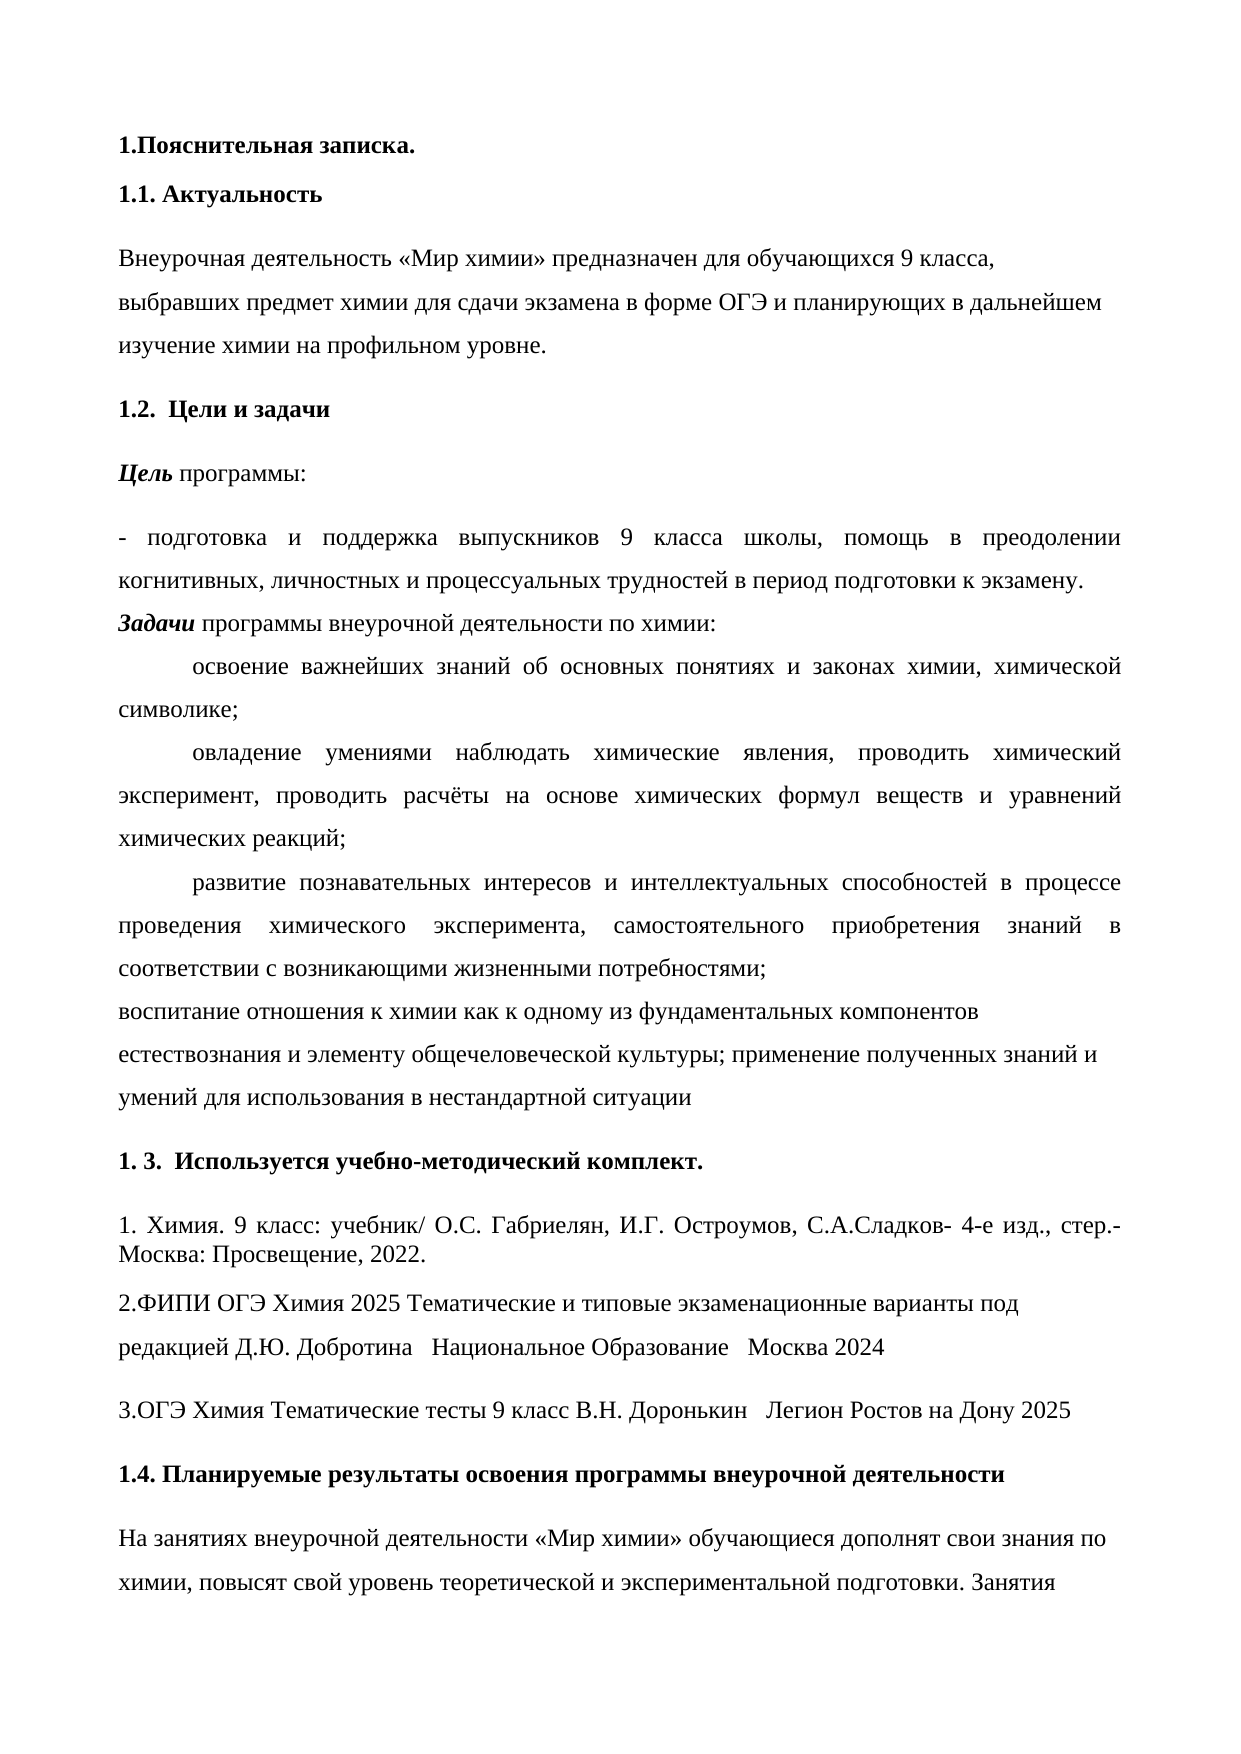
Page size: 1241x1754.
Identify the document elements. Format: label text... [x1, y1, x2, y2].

text Задачи программы внеурочной деятельности по химии: [118, 608, 1122, 637]
text 1.2. Цели и задачи [118, 394, 1122, 422]
text 2.ФИПИ ОГЭ Химия 2025 Тематические и типовые экзаменационные варианты под редакцией Д.Ю. Добротина Национальное Образование Москва 2024 [118, 1288, 1122, 1360]
text Внеурочная деятельность «Мир химии» предназначен для обучающихся 9 класса, выбравших предмет химии для сдачи экзамена в форме ОГЭ и планирующих в дальнейшем изучение химии на профильном уровне. [118, 243, 1122, 358]
text Цель программы: [118, 458, 1122, 486]
text 1.1. Актуальность [118, 179, 1122, 208]
text овладение умениями наблюдать химические явления, проводить химический эксперимент, проводить расчёты на основе химических формул веществ и уравнений химических реакций; [118, 737, 1122, 852]
text 1. 3. Используется учебно-методический комплект. [118, 1146, 1122, 1175]
text 1. Химия. 9 класс: учебник/ О.С. Габриелян, И.Г. Остроумов, С.А.Сладков- 4-е изд., стер.-Москва: Просвещение, 2022. [118, 1210, 1122, 1268]
text развитие познавательных интересов и интеллектуальных способностей в процессе проведения химического эксперимента, самостоятельного приобретения знаний в соответствии с возникающими жизненными потребностями; [118, 867, 1122, 982]
text 1.4. Планируемые результаты освоения программы внеурочной деятельности [118, 1459, 1122, 1488]
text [118, 1523, 1122, 1595]
text освоение важнейших знаний об основных понятиях и законах химии, химической символике; [118, 651, 1122, 723]
text - подготовка и поддержка выпускников 9 класса школы, помощь в преодолении когнитивных, личностных и процессуальных трудностей в период подготовки к экзамену. [118, 522, 1122, 593]
text воспитание отношения к химии как к одному из фундаментальных компонентов естествознания и элементу общечеловеческой культуры; применение полученных знаний и умений для использования в нестандартной ситуации [118, 996, 1122, 1111]
text 1.Пояснительная записка. [118, 130, 1122, 159]
text 3.ОГЭ Химия Тематические тесты 9 класс В.Н. Доронькин Легион Ростов на Дону 2025 [118, 1396, 1122, 1424]
